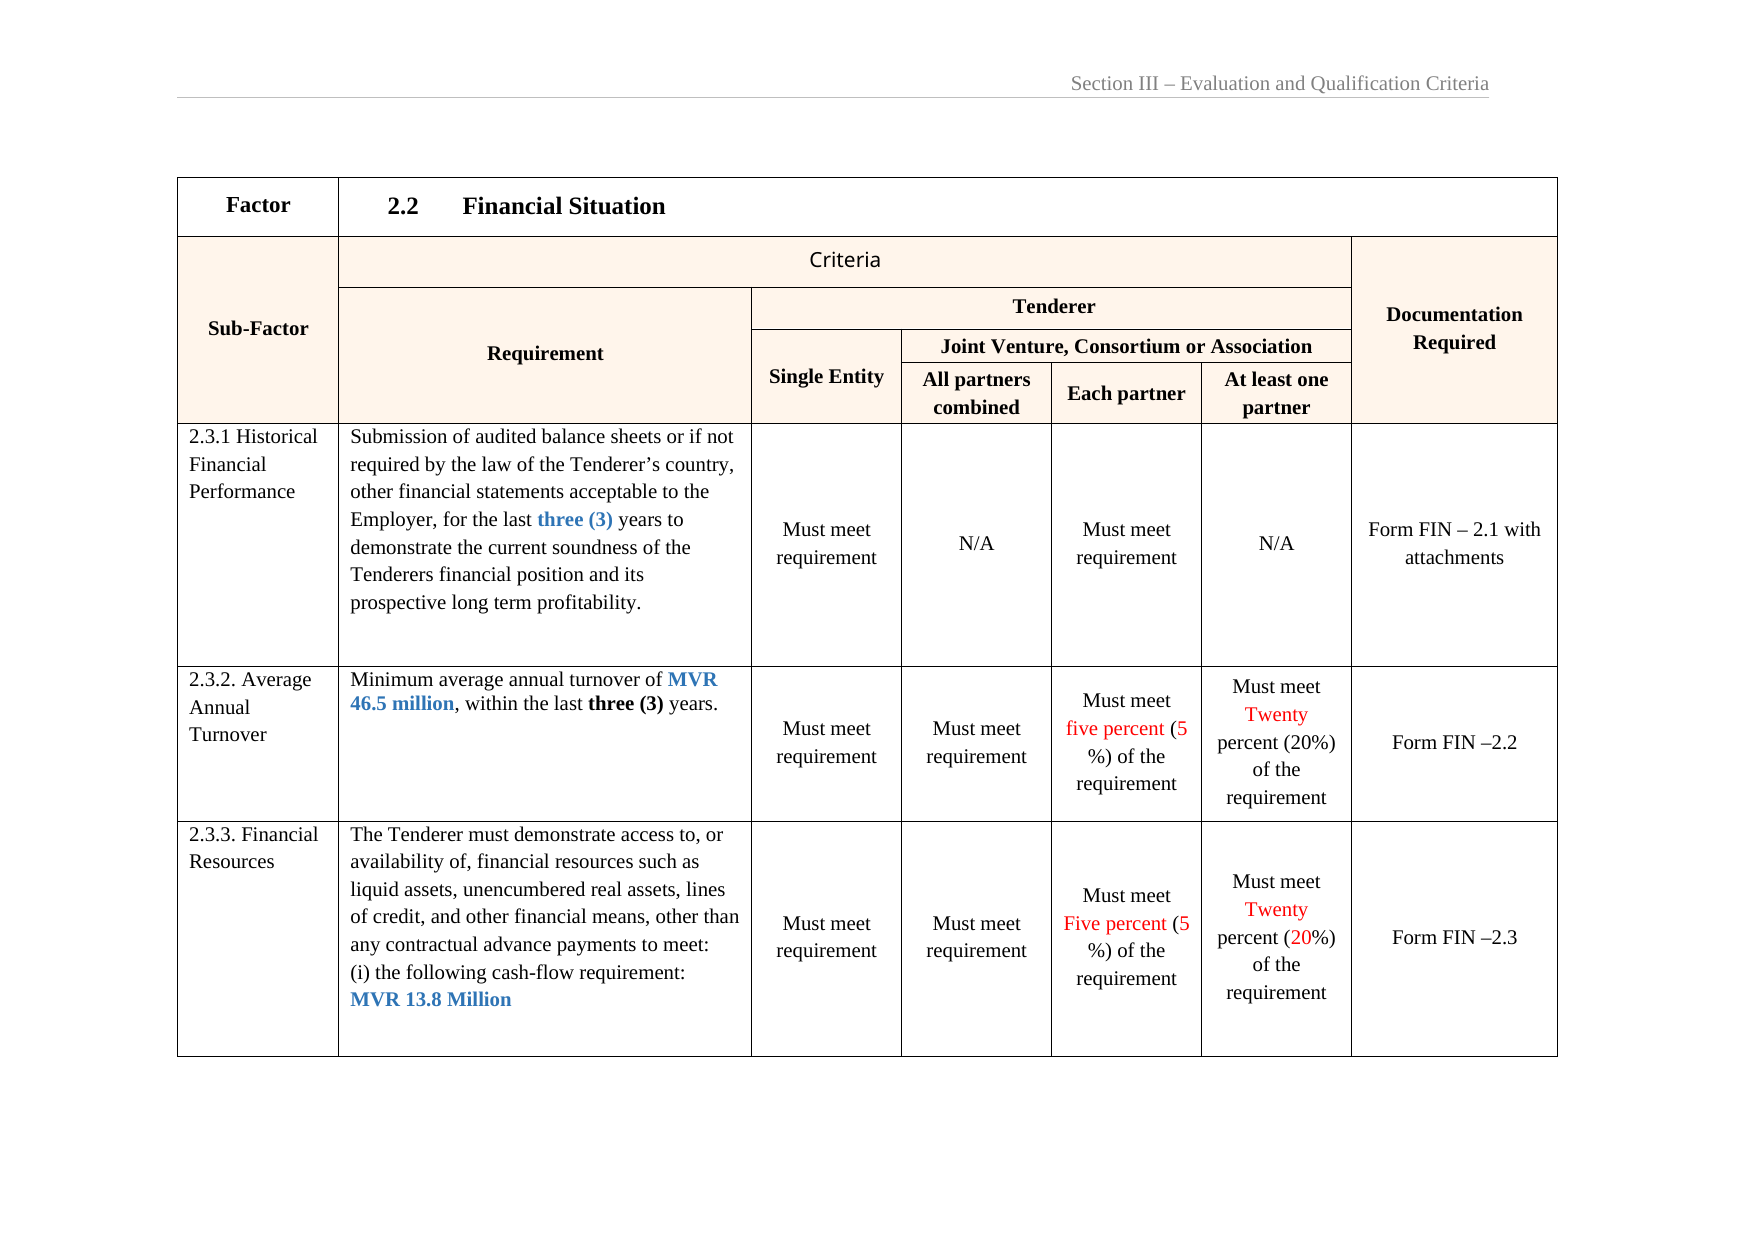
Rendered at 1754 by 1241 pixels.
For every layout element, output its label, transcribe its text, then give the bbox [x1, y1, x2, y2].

table_cell Must meet requirement [752, 424, 901, 666]
table_cell Joint Venture, Consortium or Association [902, 330, 1351, 362]
table_cell Form FIN – 2.1 with attachments [1352, 424, 1557, 666]
table_cell Must meet requirement [752, 822, 901, 1056]
table_cell 2.3.3. Financial Resources [178, 822, 338, 1056]
table_cell Sub-Factor [178, 237, 338, 423]
table_cell Must meet Twenty percent (20%) of the requirement [1202, 822, 1351, 1056]
table_cell Criteria [339, 237, 1351, 287]
table_cell Tenderer [752, 288, 1351, 328]
table_header 2.2 Financial Situation [339, 178, 1557, 236]
table_cell Minimum average annual turnover of MVR 46.5 million, within the last three (3) years. [339, 667, 751, 821]
table_cell The Tenderer must demonstrate access to, or availability of, financial resources such as liquid assets, unencumbered real assets, lines of credit, and other financial means, other than any contractual advance payments to meet: (i) the following cash-flow requirement: MVR 13.8 Million [339, 822, 751, 1056]
table_cell Must meet Five percent (5 %) of the requirement [1052, 822, 1201, 1056]
table_cell Form FIN –2.3 [1352, 822, 1557, 1056]
table_cell Requirement [339, 288, 751, 423]
table_cell Documentation Required [1352, 237, 1557, 423]
table_cell 2.3.1 Historical Financial Performance [178, 424, 338, 666]
table_cell N/A [902, 424, 1051, 666]
table_cell 2.3.2. Average Annual Turnover [178, 667, 338, 821]
table_cell At least one partner [1202, 363, 1351, 423]
table_cell Submission of audited balance sheets or if not required by the law of the Tenderer’s country, other financial statements acceptable to the Employer, for the last three (3) years to demonstrate the current soundness of the Tenderers financial position and its prospective long term profitability. [339, 424, 751, 666]
table_cell Must meet requirement [752, 667, 901, 821]
table_cell Must meet five percent (5 %) of the requirement [1052, 667, 1201, 821]
table_cell Must meet requirement [1052, 424, 1201, 666]
table_header Factor [178, 178, 338, 236]
table_cell N/A [1202, 424, 1351, 666]
table_cell Must meet requirement [902, 822, 1051, 1056]
table_cell Single Entity [752, 330, 901, 423]
table_cell Must meet requirement [902, 667, 1051, 821]
table_cell All partners combined [902, 363, 1051, 423]
table_cell Must meet Twenty percent (20%) of the requirement [1202, 667, 1351, 821]
table_cell Each partner [1052, 363, 1201, 423]
table_cell Form FIN –2.2 [1352, 667, 1557, 821]
